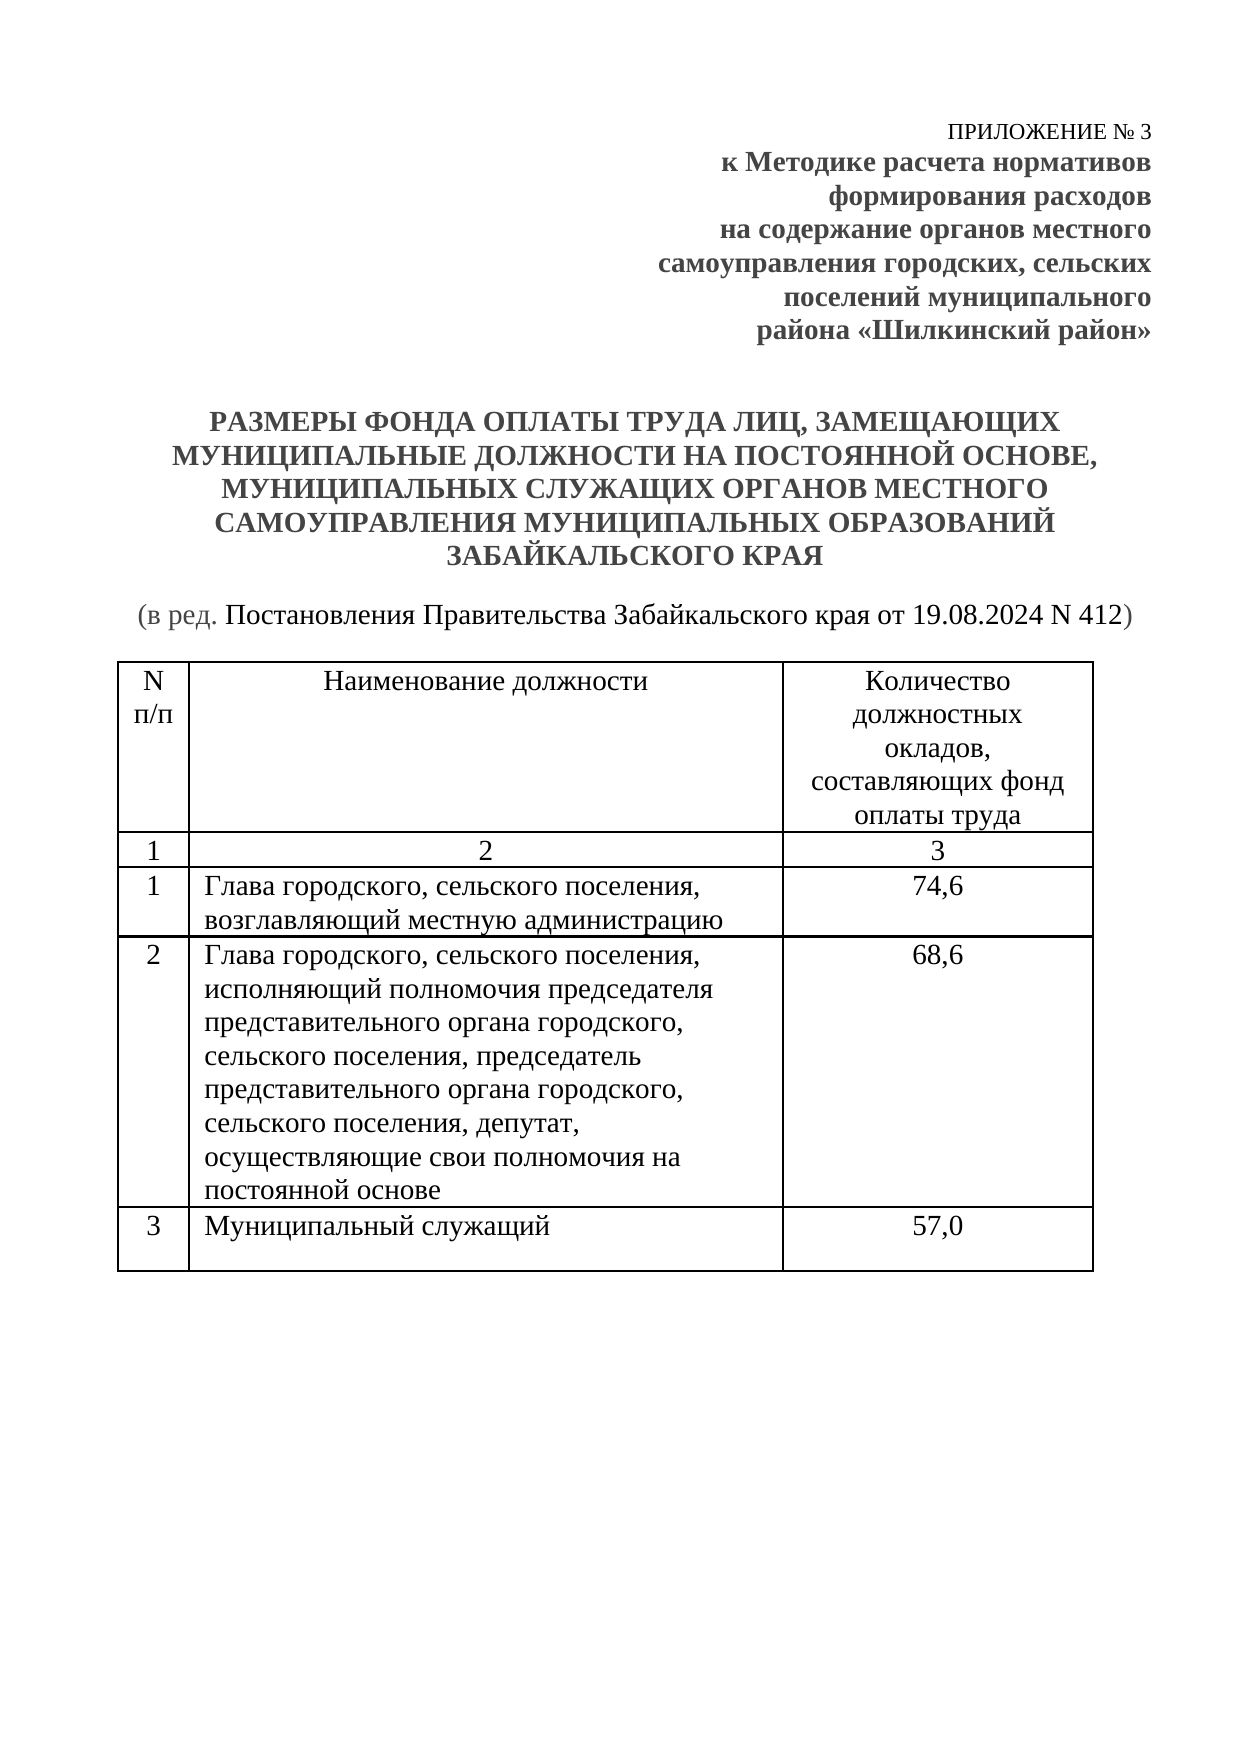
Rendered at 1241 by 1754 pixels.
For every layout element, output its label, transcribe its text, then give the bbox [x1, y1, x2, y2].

subtitle самоуправления городских, сельских [118, 245, 1152, 279]
table_cell 1 [119, 833, 188, 866]
table_cell 1 [119, 868, 188, 935]
subtitle поселений муниципального [118, 279, 1152, 312]
table_cell 74,6 [784, 868, 1092, 935]
subtitle района «Шилкинский район» [118, 312, 1152, 346]
table_cell 3 [784, 833, 1092, 866]
table_cell Глава городского, сельского поселения, исполняющий полномочия председателя представительного органа городского, сельского поселения, председатель представительного органа городского, сельского поселения, депутат, осуществляющие свои полномочия на постоянной основе [190, 938, 782, 1206]
table_cell 2 [190, 833, 782, 866]
text (в ред. Постановления Правительства Забайкальского края от 19.08.2024 N 412) [118, 597, 1152, 659]
table_cell Глава городского, сельского поселения, возглавляющий местную администрацию [190, 868, 782, 935]
text ПРИЛОЖЕНИЕ № 3 [118, 118, 1152, 144]
table_cell 57,0 [784, 1208, 1092, 1270]
table_cell Количество должностных окладов, составляющих фонд оплаты труда [784, 663, 1092, 831]
subtitle к Методике расчета нормативов [118, 144, 1152, 178]
table_cell Наименование должности [190, 663, 782, 831]
table_cell 68,6 [784, 938, 1092, 1206]
subtitle формирования расходов на содержание органов местного [118, 178, 1152, 245]
table_cell 2 [119, 938, 188, 1206]
text РАЗМЕРЫ ФОНДА ОПЛАТЫ ТРУДА ЛИЦ, ЗАМЕЩАЮЩИХ МУНИЦИПАЛЬНЫЕ ДОЛЖНОСТИ НА ПОСТОЯННОЙ ОСНОВЕ, МУНИЦИПАЛЬНЫХ СЛУЖАЩИХ ОРГАНОВ МЕСТНОГО САМОУПРАВЛЕНИЯ МУНИЦИПАЛЬНЫХ ОБРАЗОВАНИЙ ЗАБАЙКАЛЬСКОГО КРАЯ [118, 404, 1152, 572]
table_cell N п/п [119, 663, 188, 831]
table_cell Муниципальный служащий [190, 1208, 782, 1270]
table_cell 3 [119, 1208, 188, 1270]
